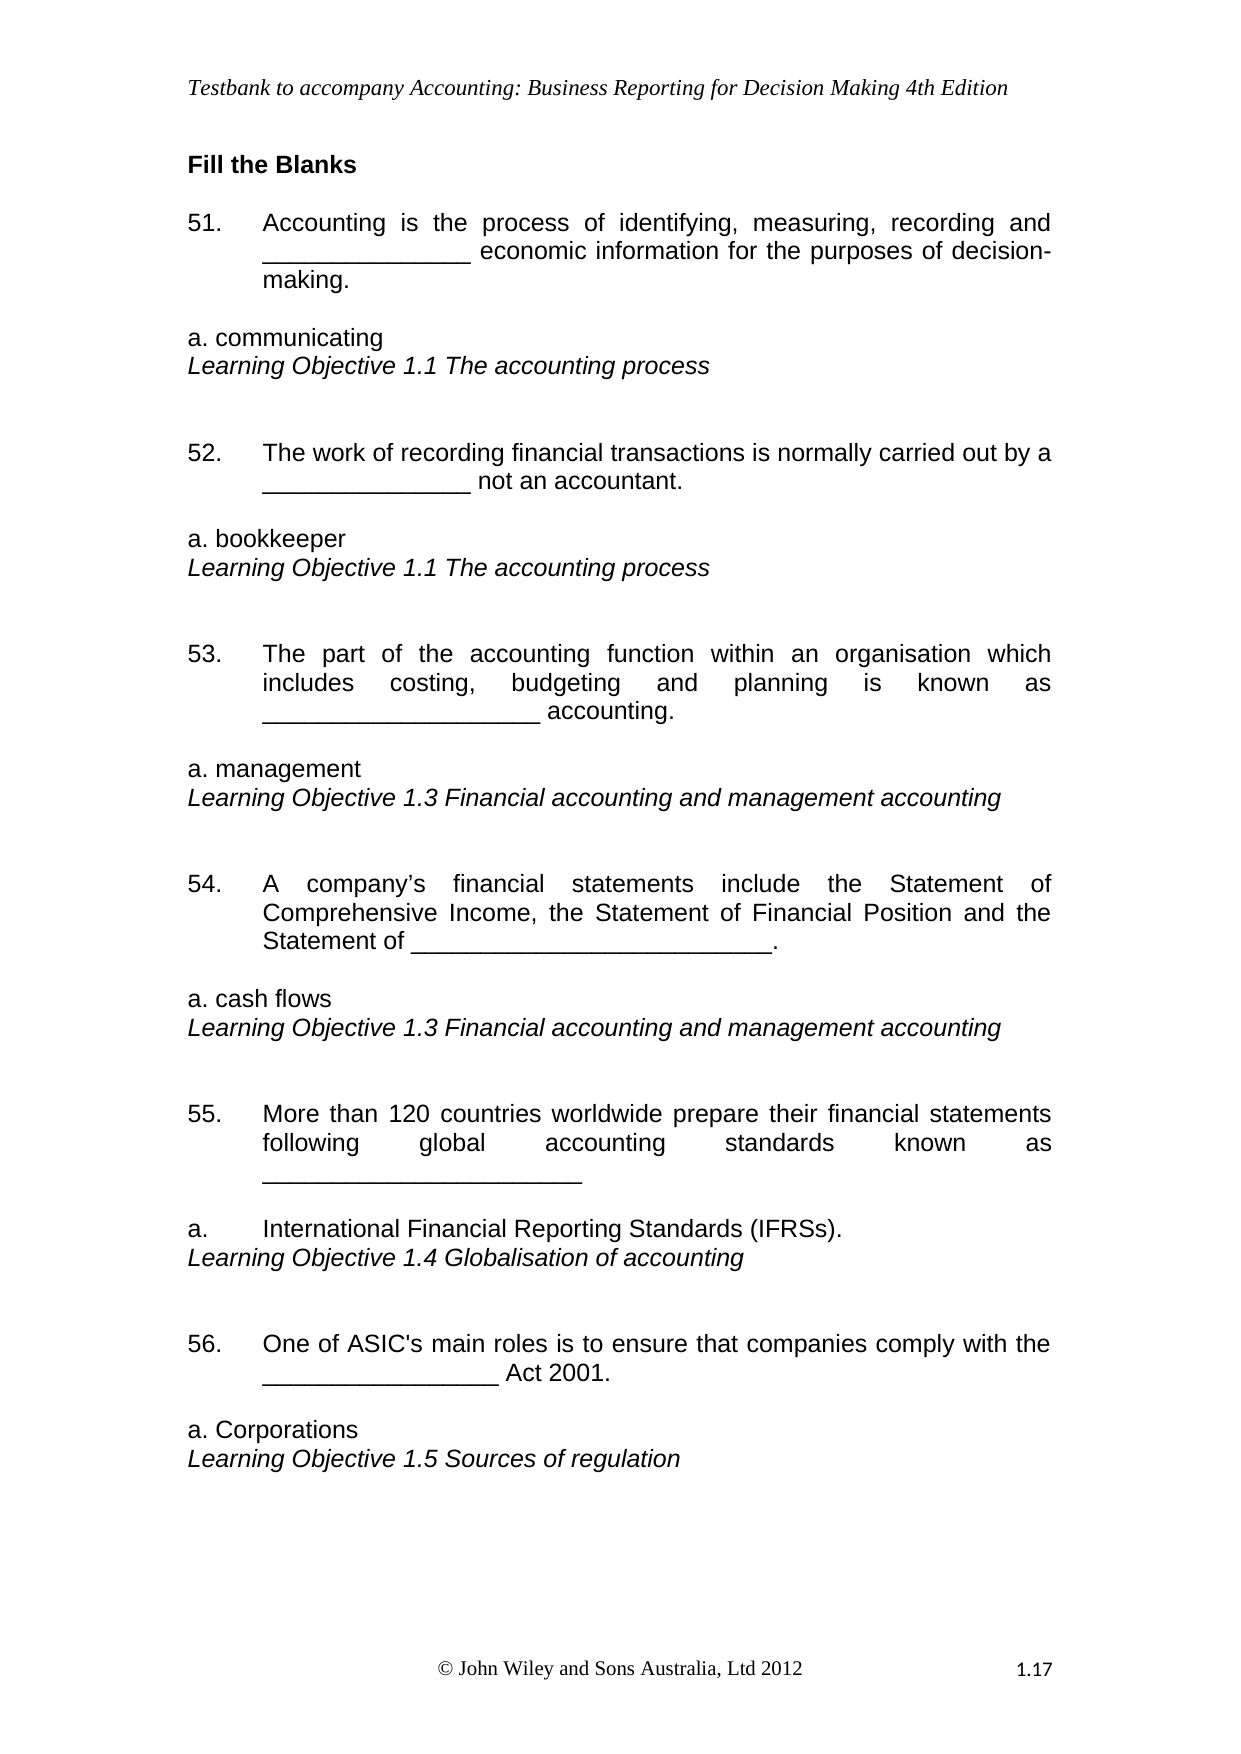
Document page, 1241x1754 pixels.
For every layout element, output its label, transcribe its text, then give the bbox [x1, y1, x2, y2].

text a. International Financial Reporting Standards (IFRSs). [187, 1214, 1053, 1242]
text Learning Objective 1.3 Financial accounting and management accounting [187, 1012, 1053, 1041]
text 54. A company’s financial statements include the Statement of Comprehensive Income, the Statement of Financial Position and the Statement of __________________________. [187, 869, 1053, 955]
text a. Corporations [187, 1415, 1053, 1444]
text 53. The part of the accounting function within an organisation which includes costing, budgeting and planning is known as ____________________ accounting. [187, 639, 1053, 725]
text Fill the Blanks [187, 150, 1053, 179]
text Learning Objective 1.1 The accounting process [187, 351, 1053, 380]
text 52. The work of recording financial transactions is normally carried out by a _______________ not an accountant. [187, 437, 1053, 495]
text 56. One of ASIC's main roles is to ensure that companies comply with the _________________ Act 2001. [187, 1329, 1053, 1386]
text Learning Objective 1.4 Globalisation of accounting [187, 1242, 1053, 1271]
text Learning Objective 1.5 Sources of regulation [187, 1444, 1053, 1472]
text a. management [187, 754, 1053, 782]
text Learning Objective 1.3 Financial accounting and management accounting [187, 782, 1053, 811]
text a. cash flows [187, 984, 1053, 1012]
text a. communicating [187, 322, 1053, 351]
text 55. More than 120 countries worldwide prepare their financial statements following global accounting standards known as _______________________ [187, 1099, 1053, 1185]
text a. bookkeeper [187, 524, 1053, 552]
text 51. Accounting is the process of identifying, measuring, recording and _______________ economic information for the purposes of decision-making. [187, 207, 1053, 294]
text Learning Objective 1.1 The accounting process [187, 552, 1053, 581]
